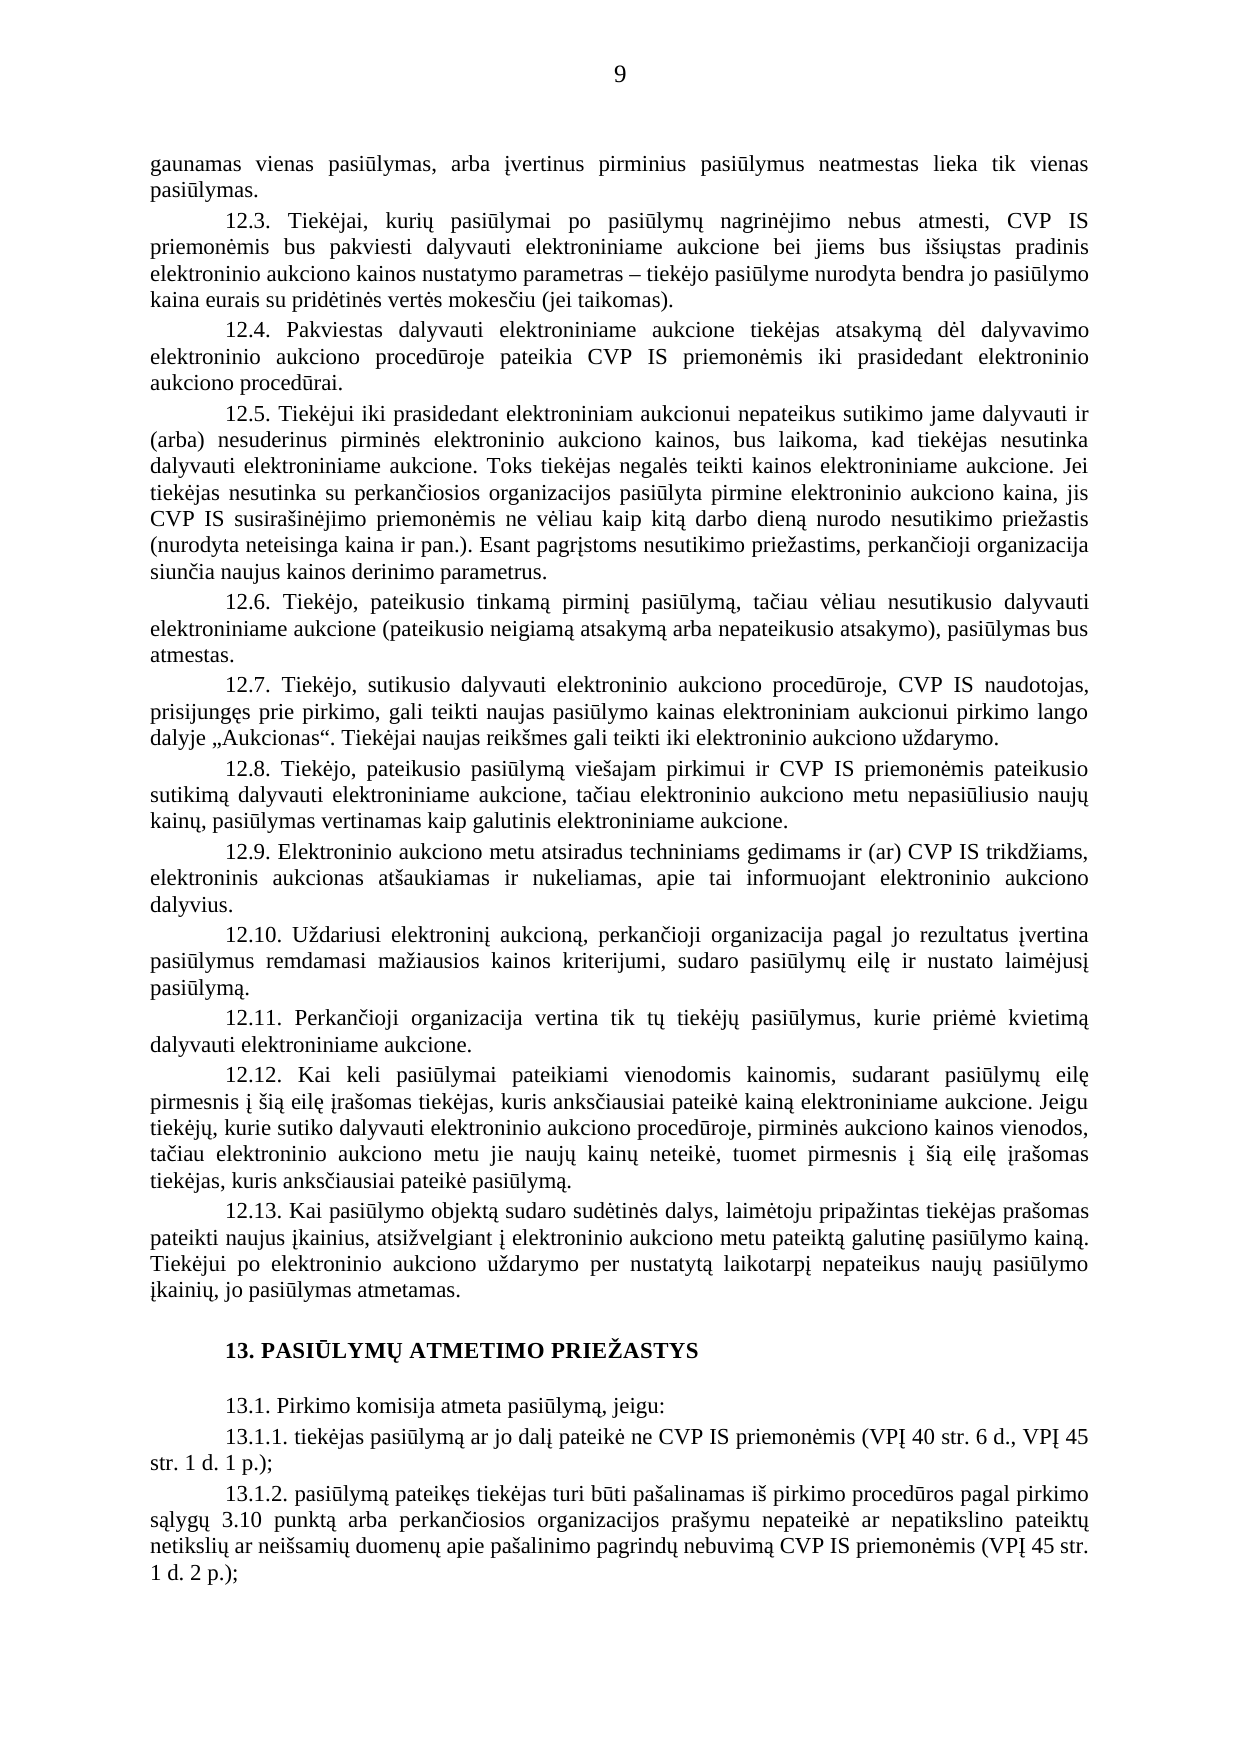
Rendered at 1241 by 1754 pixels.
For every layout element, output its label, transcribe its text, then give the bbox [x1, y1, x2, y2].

text 13.1.1. tiekėjas pasiūlymą ar jo dalį pateikė ne CVP IS priemonėmis (VPĮ 40 str. 6 d., VPĮ 45 str. 1 d. 1 p.); [150, 1423, 1090, 1476]
text 12.13. Kai pasiūlymo objektą sudaro sudėtinės dalys, laimėtoju pripažintas tiekėjas prašomas pateikti naujus įkainius, atsižvelgiant į elektroninio aukciono metu pateiktą galutinę pasiūlymo kainą. Tiekėjui po elektroninio aukciono uždarymo per nustatytą laikotarpį nepateikus naujų pasiūlymo įkainių, jo pasiūlymas atmetamas. [150, 1197, 1090, 1303]
text 13.1.2. pasiūlymą pateikęs tiekėjas turi būti pašalinamas iš pirkimo procedūros pagal pirkimo sąlygų 3.10 punktą arba perkančiosios organizacijos prašymu nepateikė ar nepatikslino pateiktų netikslių ar neišsamių duomenų apie pašalinimo pagrindų nebuvimą CVP IS priemonėmis (VPĮ 45 str. 1 d. 2 p.); [150, 1480, 1090, 1585]
text 12.4. Pakviestas dalyvauti elektroniniame aukcione tiekėjas atsakymą dėl dalyvavimo elektroninio aukciono procedūroje pateikia CVP IS priemonėmis iki prasidedant elektroninio aukciono procedūrai. [150, 316, 1090, 396]
text 12.7. Tiekėjo, sutikusio dalyvauti elektroninio aukciono procedūroje, CVP IS naudotojas, prisijungęs prie pirkimo, gali teikti naujas pasiūlymo kainas elektroniniam aukcionui pirkimo lango dalyje „Aukcionas“. Tiekėjai naujas reikšmes gali teikti iki elektroninio aukciono uždarymo. [150, 672, 1090, 751]
text 12.6. Tiekėjo, pateikusio tinkamą pirminį pasiūlymą, tačiau vėliau nesutikusio dalyvauti elektroniniame aukcione (pateikusio neigiamą atsakymą arba nepateikusio atsakymo), pasiūlymas bus atmestas. [150, 588, 1090, 667]
text 12.8. Tiekėjo, pateikusio pasiūlymą viešajam pirkimui ir CVP IS priemonėmis pateikusio sutikimą dalyvauti elektroniniame aukcione, tačiau elektroninio aukciono metu nepasiūliusio naujų kainų, pasiūlymas vertinamas kaip galutinis elektroniniame aukcione. [150, 755, 1090, 834]
text 12.12. Kai keli pasiūlymai pateikiami vienodomis kainomis, sudarant pasiūlymų eilę pirmesnis į šią eilę įrašomas tiekėjas, kuris anksčiausiai pateikė kainą elektroniniame aukcione. Jeigu tiekėjų, kurie sutiko dalyvauti elektroninio aukciono procedūroje, pirminės aukciono kainos vienodos, tačiau elektroninio aukciono metu jie naujų kainų neteikė, tuomet pirmesnis į šią eilę įrašomas tiekėjas, kuris anksčiausiai pateikė pasiūlymą. [150, 1061, 1090, 1193]
text 13.1. Pirkimo komisija atmeta pasiūlymą, jeigu: [150, 1392, 1090, 1419]
text 12.10. Uždariusi elektroninį aukcioną, perkančioji organizacija pagal jo rezultatus įvertina pasiūlymus remdamasi mažiausios kainos kriterijumi, sudaro pasiūlymų eilę ir nustato laimėjusį pasiūlymą. [150, 921, 1090, 1000]
subtitle 13. PASIŪLYMŲ ATMETIMO PRIEŽASTYS [150, 1337, 1090, 1364]
text 12.9. Elektroninio aukciono metu atsiradus techniniams gedimams ir (ar) CVP IS trikdžiams, elektroninis aukcionas atšaukiamas ir nukeliamas, apie tai informuojant elektroninio aukciono dalyvius. [150, 838, 1090, 917]
text 12.3. Tiekėjai, kurių pasiūlymai po pasiūlymų nagrinėjimo nebus atmesti, CVP IS priemonėmis bus pakviesti dalyvauti elektroniniame aukcione bei jiems bus išsiųstas pradinis elektroninio aukciono kainos nustatymo parametras – tiekėjo pasiūlyme nurodyta bendra jo pasiūlymo kaina eurais su pridėtinės vertės mokesčiu (jei taikomas). [150, 207, 1090, 312]
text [150, 150, 1090, 203]
text 12.11. Perkančioji organizacija vertina tik tų tiekėjų pasiūlymus, kurie priėmė kvietimą dalyvauti elektroniniame aukcione. [150, 1004, 1090, 1057]
text 12.5. Tiekėjui iki prasidedant elektroniniam aukcionui nepateikus sutikimo jame dalyvauti ir (arba) nesuderinus pirminės elektroninio aukciono kainos, bus laikoma, kad tiekėjas nesutinka dalyvauti elektroniniame aukcione. Toks tiekėjas negalės teikti kainos elektroniniame aukcione. Jei tiekėjas nesutinka su perkančiosios organizacijos pasiūlyta pirmine elektroninio aukciono kaina, jis CVP IS susirašinėjimo priemonėmis ne vėliau kaip kitą darbo dieną nurodo nesutikimo priežastis (nurodyta neteisinga kaina ir pan.). Esant pagrįstoms nesutikimo priežastims, perkančioji organizacija siunčia naujus kainos derinimo parametrus. [150, 400, 1090, 584]
